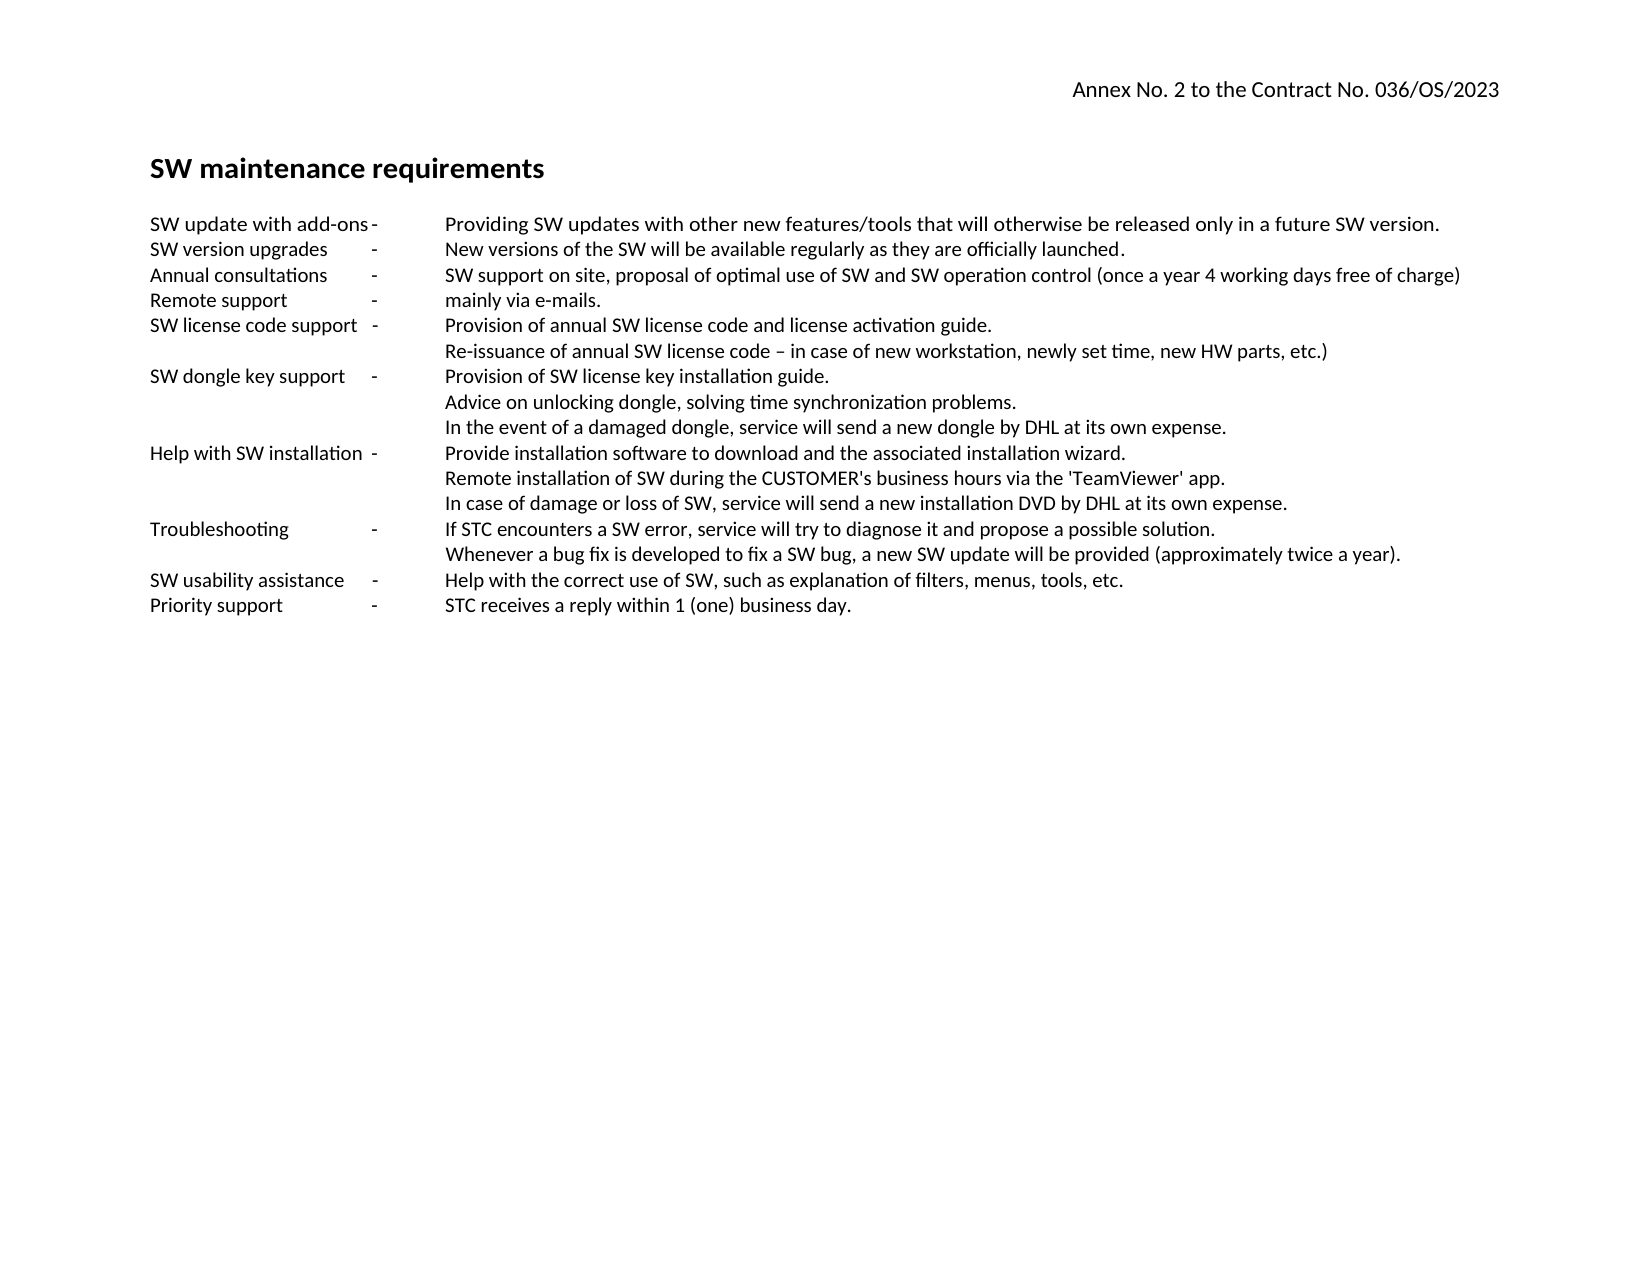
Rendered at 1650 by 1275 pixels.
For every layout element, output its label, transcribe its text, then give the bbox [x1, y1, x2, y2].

text Help with SW installation - Provide installation software to download and the associated installation wizard. [150, 440, 1500, 465]
text Whenever a bug fix is developed to fix a SW bug, a new SW update will be provided (approximately twice a year). [445, 541, 1500, 567]
text SW version upgrades - New versions of the SW will be available regularly as they are officially launched. [150, 236, 1500, 262]
text Annual consultations - SW support on site, proposal of optimal use of SW and SW operation control (once a year 4 working days free of charge) [150, 262, 1500, 287]
text SW license code support - Provision of annual SW license code and license activation guide. [150, 313, 1500, 338]
text SW update with add-ons - Providing SW updates with other new features/tools that will otherwise be released only in a future SW version. [150, 211, 1500, 236]
text In the event of a damaged dongle, service will send a new dongle by DHL at its own expense. [371, 414, 1500, 440]
text SW dongle key support - Provision of SW license key installation guide. [150, 363, 1500, 389]
text SW usability assistance - Help with the correct use of SW, such as explanation of filters, menus, tools, etc. [150, 567, 1500, 592]
text Re-issuance of annual SW license code – in case of new workstation, newly set time, new HW parts, etc.) [371, 338, 1500, 363]
text Remote installation of SW during the CUSTOMER's business hours via the 'TeamViewer' app. [150, 465, 1500, 491]
text Troubleshooting - If STC encounters a SW error, service will try to diagnose it and propose a possible solution. [150, 516, 1500, 541]
text Advice on unlocking dongle, solving time synchronization problems. [371, 389, 1500, 414]
text Remote support - mainly via e-mails. [150, 287, 1500, 313]
text SW maintenance requirements [150, 150, 1500, 186]
text Priority support - STC receives a reply within 1 (one) business day. [150, 592, 1500, 618]
text In case of damage or loss of SW, service will send a new installation DVD by DHL at its own expense. [150, 491, 1500, 516]
